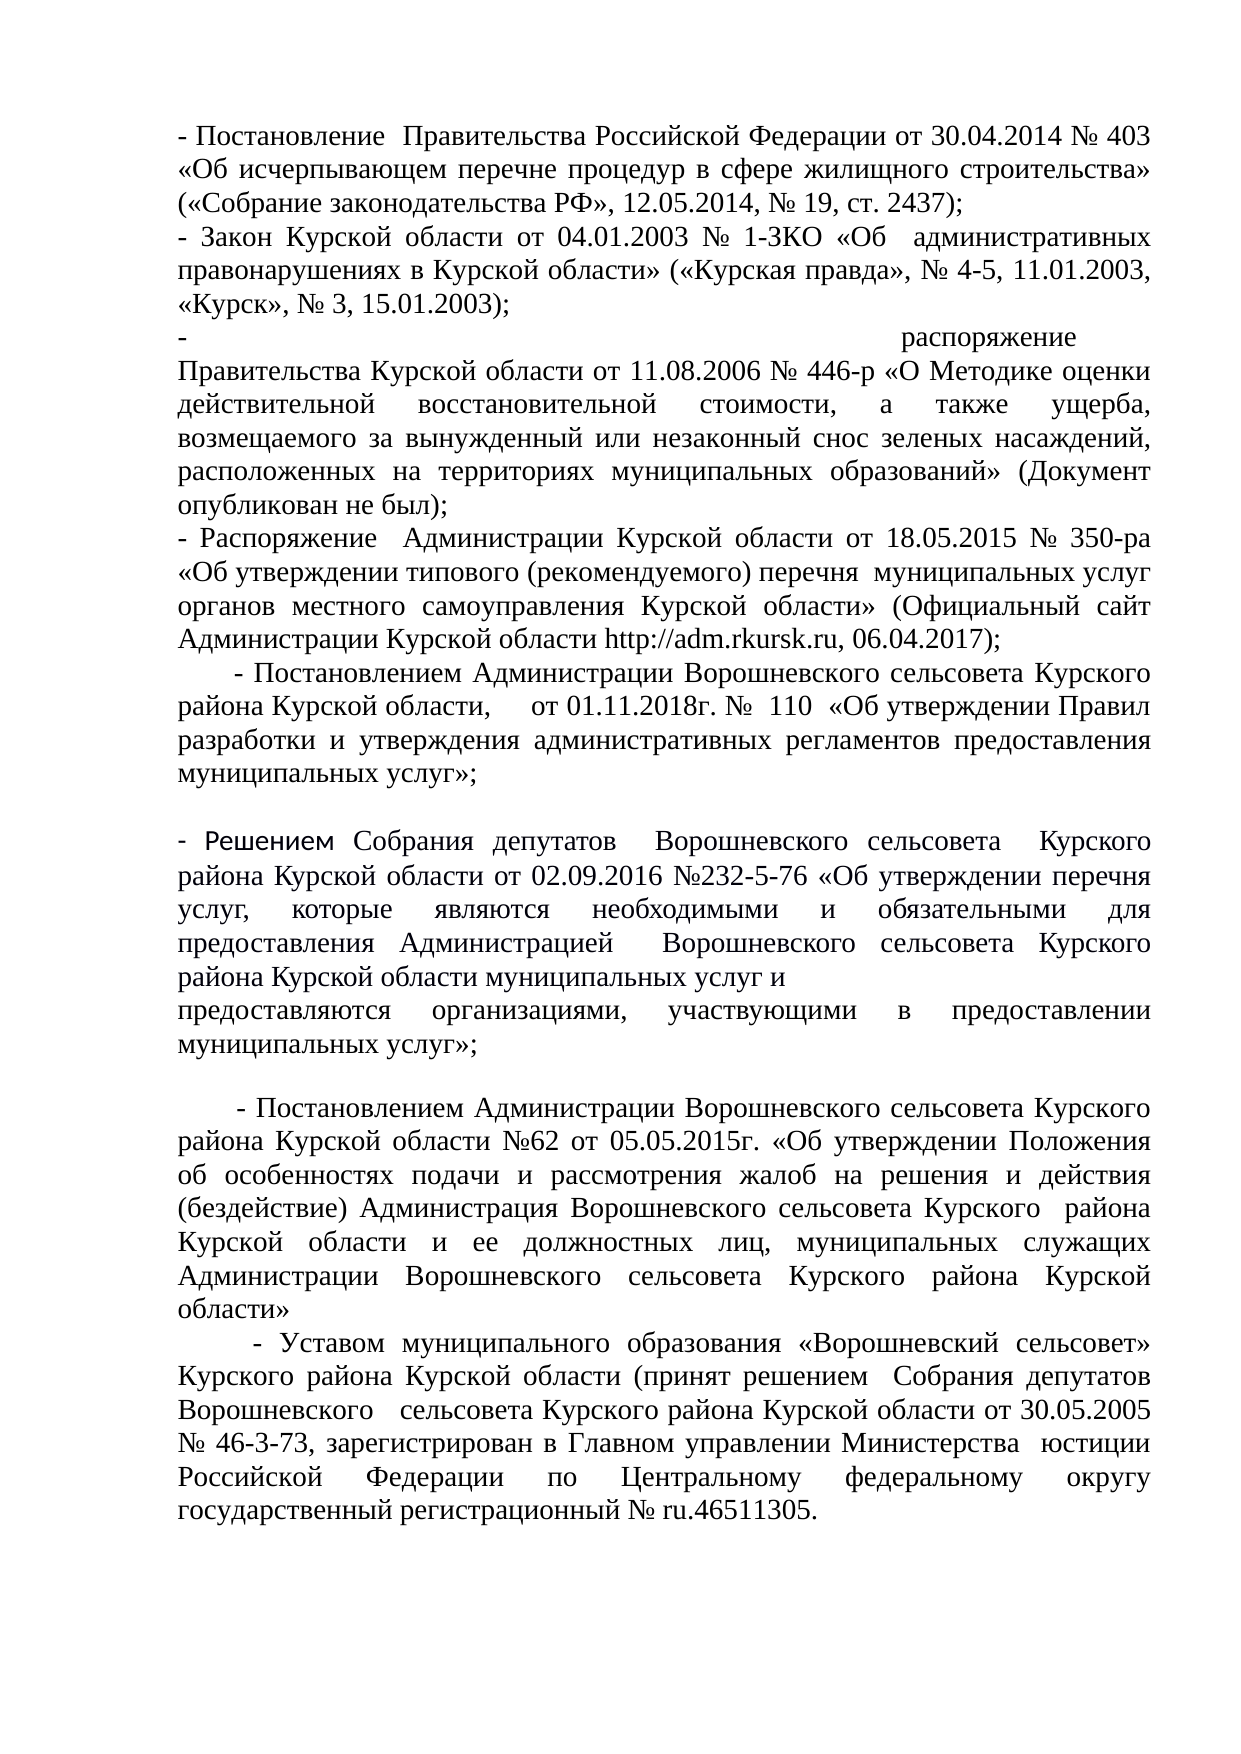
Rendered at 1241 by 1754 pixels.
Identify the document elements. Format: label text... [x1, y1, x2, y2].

text - Закон Курской области от 04.01.2003 № 1-ЗКО «Об административных правонарушениях в Курской области» («Курская правда», № 4-5, 11.01.2003, «Курск», № 3, 15.01.2003); [177, 219, 1152, 319]
text - Решением Собрания депутатов Ворошневского сельсовета Курского района Курской области от 02.09.2016 №232-5-76 «Об утверждении перечня услуг, которые являются необходимыми и обязательными для предоставления Администрацией Ворошневского сельсовета Курского района Курской области муниципальных услуг и [177, 822, 1152, 992]
text - Постановлением Администрации Ворошневского сельсовета Курского района Курской области №62 от 05.05.2015г. «Об утверждении Положения об особенностях подачи и рассмотрения жалоб на решения и действия (бездействие) Администрация Ворошневского сельсовета Курского района Курской области и ее должностных лиц, муниципальных служащих Администрации Ворошневского сельсовета Курского района Курской области» [177, 1090, 1152, 1325]
text предоставляются организациями, участвующими в предоставлении муниципальных услуг»; [177, 992, 1152, 1059]
text - Распоряжение Администрации Курской области от 18.05.2015 № 350-ра «Об утверждении типового (рекомендуемого) перечня муниципальных услуг органов местного самоуправления Курской области» (Официальный сайт Администрации Курской области http://adm.rkursk.ru, 06.04.2017); [177, 521, 1152, 655]
text - распоряжение Правительства Курской области от 11.08.2006 № 446-р «О Методике оценки действительной восстановительной стоимости, а также ущерба, возмещаемого за вынужденный или незаконный снос зеленых насаждений, расположенных на территориях муниципальных образований» (Документ опубликован не был); [177, 319, 1152, 521]
text - Постановление Правительства Российской Федерации от 30.04.2014 № 403 «Об исчерпывающем перечне процедур в сфере жилищного строительства» («Собрание законодательства РФ», 12.05.2014, № 19, ст. 2437); [177, 118, 1152, 219]
text - Постановлением Администрации Ворошневского сельсовета Курского района Курской области, от 01.11.2018г. № 110 «Об утверждении Правил разработки и утверждения административных регламентов предоставления муниципальных услуг»; [177, 655, 1152, 789]
text - Уставом муниципального образования «Ворошневский сельсовет» Курского района Курской области (принят решением Собрания депутатов Ворошневского сельсовета Курского района Курской области от 30.05.2005 № 46-3-73, зарегистрирован в Главном управлении Министерства юстиции Российской Федерации по Центральному федеральному округу государственный регистрационный № ru.46511305. [177, 1325, 1152, 1526]
